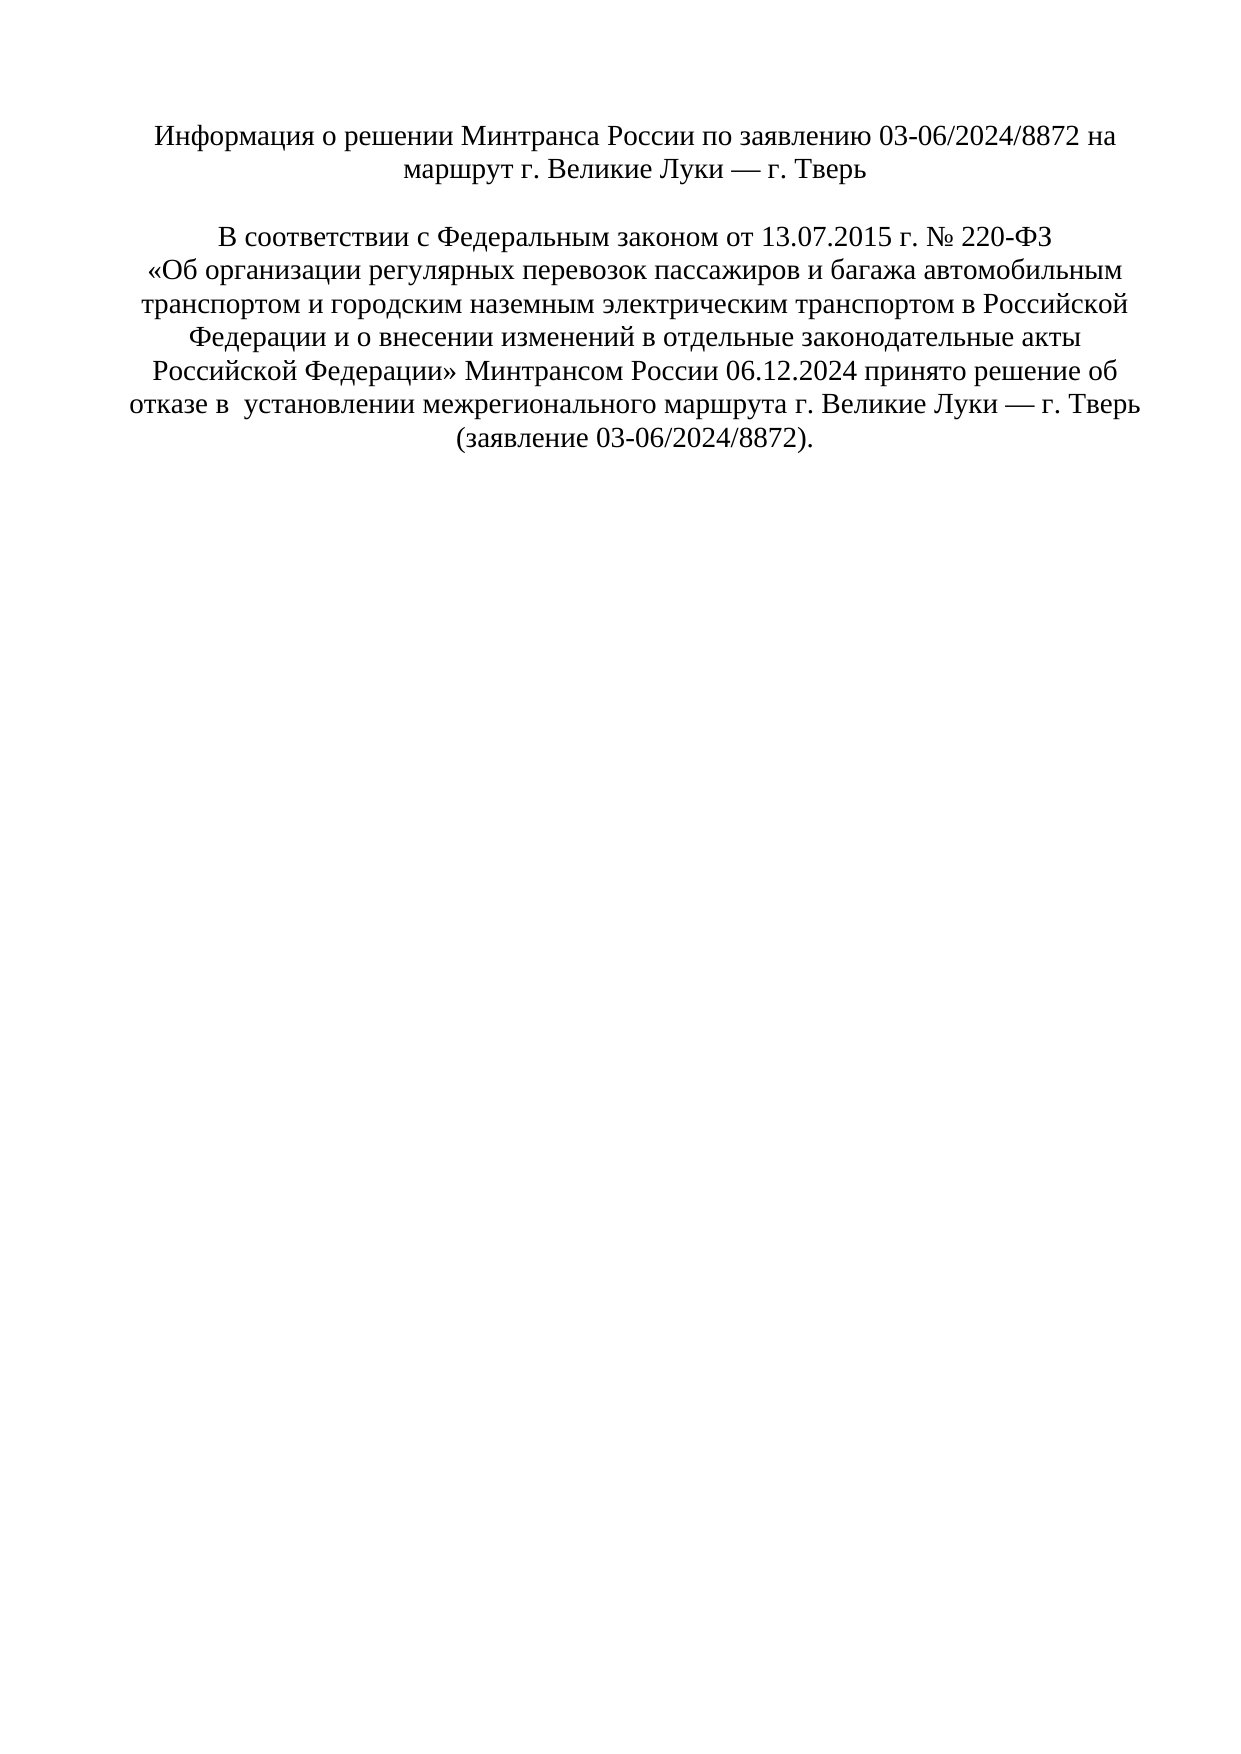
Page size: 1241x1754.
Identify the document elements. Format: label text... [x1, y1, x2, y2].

text В соответствии с Федеральным законом от 13.07.2015 г. № 220-ФЗ «Об организации регулярных перевозок пассажиров и багажа автомобильным транспортом и городским наземным электрическим транспортом в Российской Федерации и о внесении изменений в отдельные законодательные акты Российской Федерации» Минтрансом России 06.12.2024 принято решение об отказе в установлении межрегионального маршрута г. Великие Луки — г. Тверь (заявление 03-06/2024/8872). [118, 219, 1152, 453]
text Информация о решении Минтранса России по заявлению 03-06/2024/8872 на маршрут г. Великие Луки — г. Тверь [118, 118, 1152, 185]
